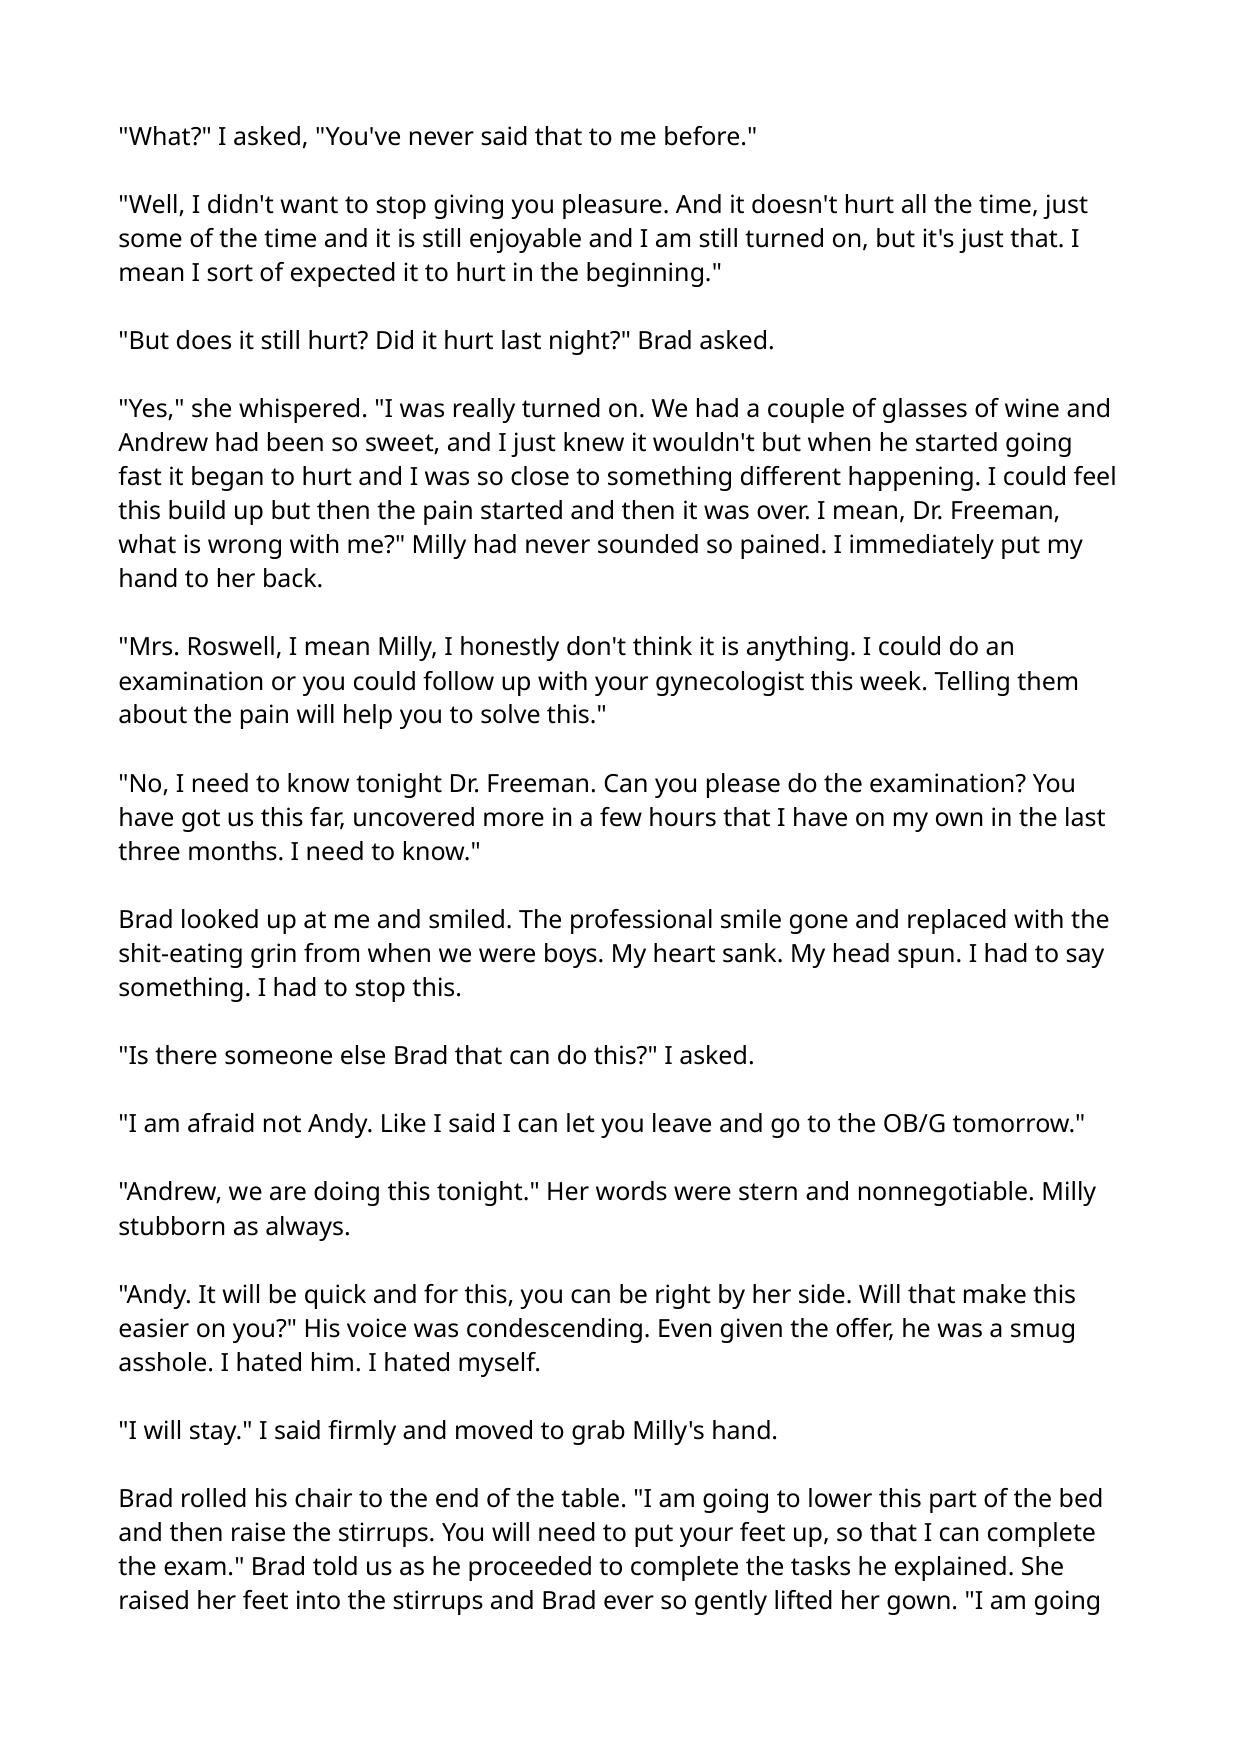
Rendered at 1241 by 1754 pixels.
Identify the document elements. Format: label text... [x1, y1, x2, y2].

text "No, I need to know tonight Dr. Freeman. Can you please do the examination? You have got us this far, uncovered more in a few hours that I have on my own in the last three months. I need to know." [118, 765, 1122, 867]
text "What?" I asked, "You've never said that to me before." [118, 118, 1122, 152]
text "Yes," she whispered. "I was really turned on. We had a couple of glasses of wine and Andrew had been so sweet, and I just knew it wouldn't but when he started going fast it began to hurt and I was so close to something different happening. I could feel this build up but then the pain started and then it was over. I mean, Dr. Freeman, what is wrong with me?" Milly had never sounded so pained. I immediately put my hand to her back. [118, 391, 1122, 595]
text "I am afraid not Andy. Like I said I can let you leave and go to the OB/G tomorrow." [118, 1106, 1122, 1140]
text "Well, I didn't want to stop giving you pleasure. And it doesn't hurt all the time, just some of the time and it is still enjoyable and I am still turned on, but it's just that. I mean I sort of expected it to hurt in the beginning." [118, 186, 1122, 288]
text "But does it still hurt? Did it hurt last night?" Brad asked. [118, 322, 1122, 357]
text "Andrew, we are doing this tonight." Her words were stern and nonnegotiable. Milly stubborn as always. [118, 1174, 1122, 1242]
text Brad looked up at me and smiled. The professional smile gone and replaced with the shit-eating grin from when we were boys. My heart sank. My head spun. I had to say something. I had to stop this. [118, 902, 1122, 1004]
text "Mrs. Roswell, I mean Milly, I honestly don't think it is anything. I could do an examination or you could follow up with your gynecologist this week. Telling them about the pain will help you to solve this." [118, 629, 1122, 731]
text "Andy. It will be quick and for this, you can be right by her side. Will that make this easier on you?" His voice was condescending. Even given the offer, he was a smug asshole. I hated him. I hated myself. [118, 1276, 1122, 1378]
text "I will stay." I said firmly and moved to grab Milly's hand. [118, 1412, 1122, 1447]
text "Is there someone else Brad that can do this?" I asked. [118, 1038, 1122, 1072]
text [118, 1481, 1122, 1617]
